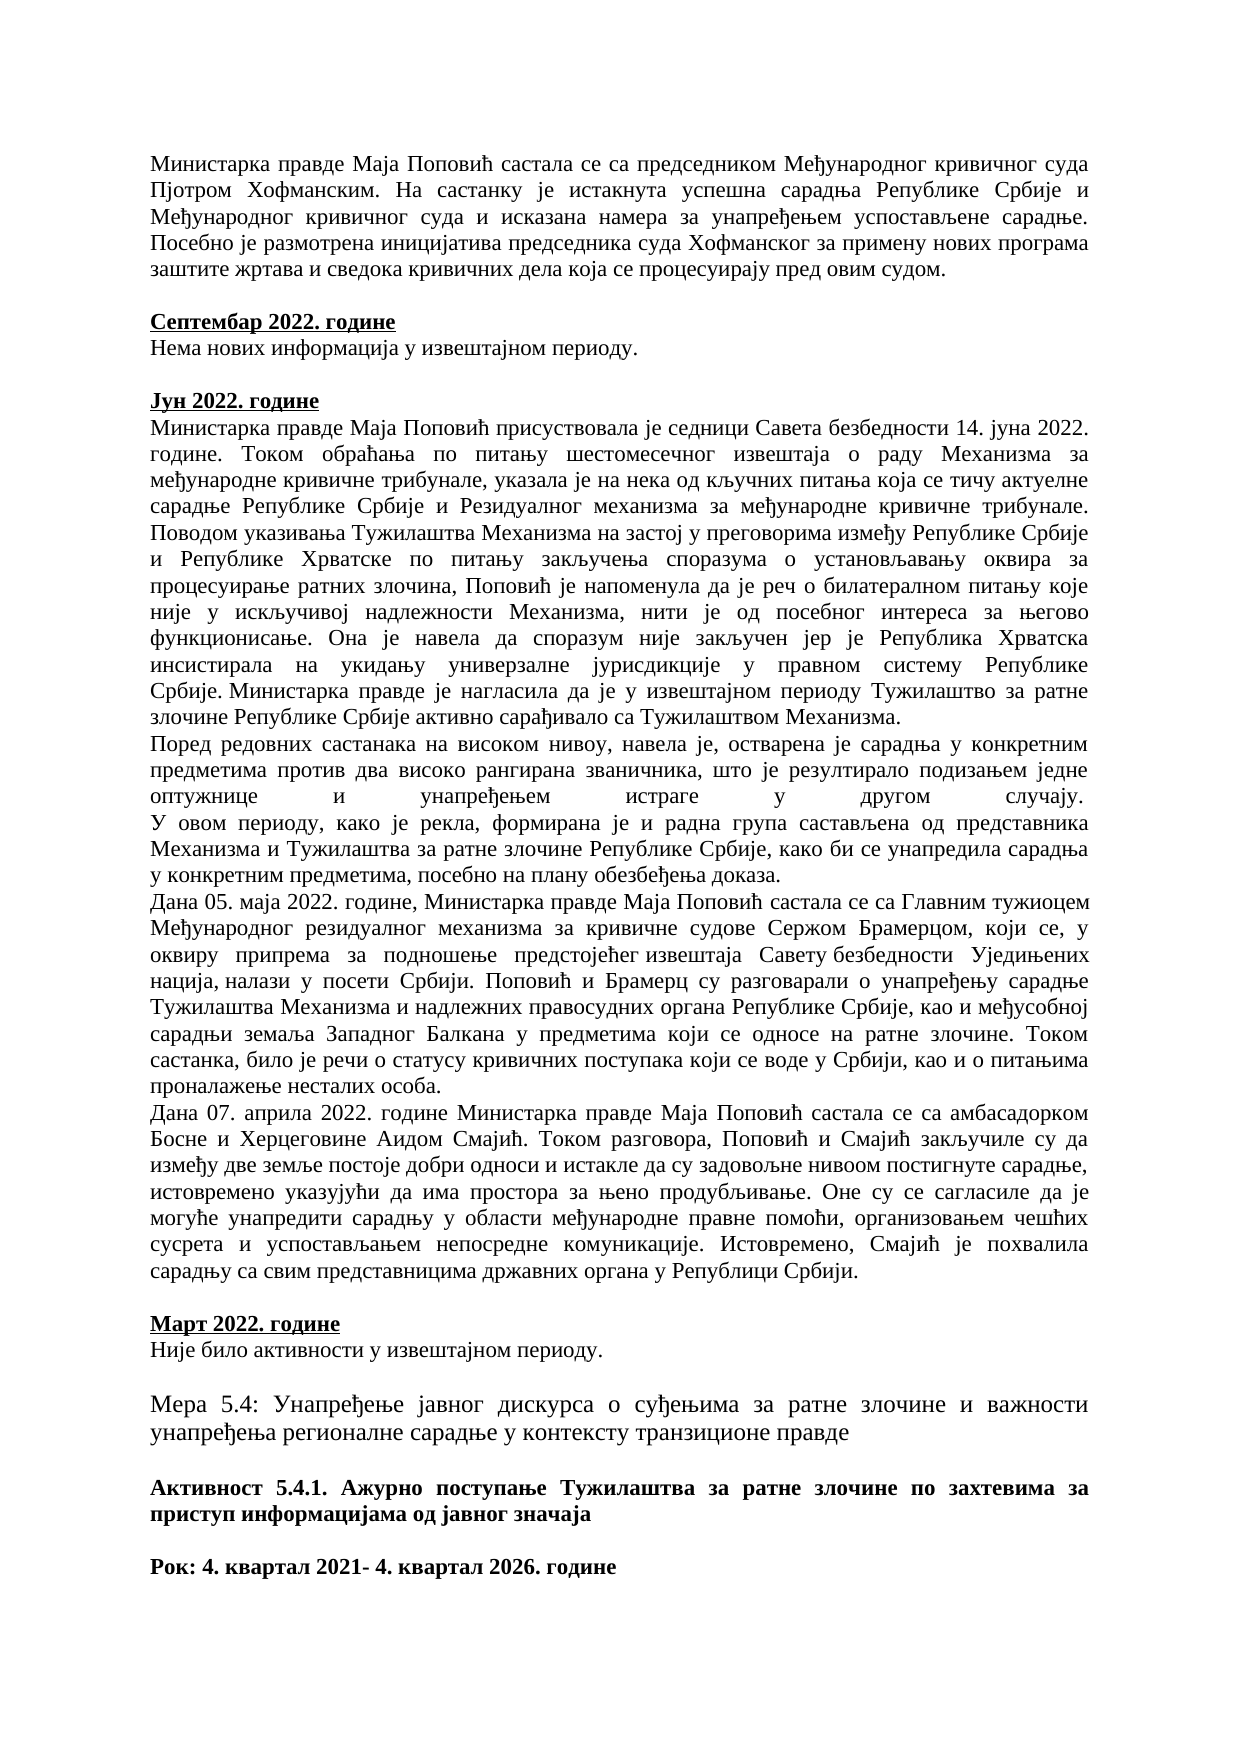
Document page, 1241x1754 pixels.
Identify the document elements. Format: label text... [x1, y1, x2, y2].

text Поред редовних састанака на високом нивоу, навела је, остварена је сарадња у конкретним предметима против два високо рангирана званичника, што је резултирало подизањем једне оптужнице и унапређењем истраге у другом случају. У овом периоду, како је рекла, формирана је и радна група састављена од представника Механизма и Тужилаштва за ратне злочине Републике Србије, како би се унапредила сарадња у конкретним предметима, посебно на плану обезбеђења доказа. [150, 730, 1090, 888]
text Министарка правде Маја Поповић састала се са председником Међународног кривичног суда Пјотром Хофманским. На састанку је истакнута успешна сарадња Републике Србије и Међународног кривичног суда и исказана намера за унапређењем успостављене сарадње. Посебно је размотрена иницијатива председника суда Хофманског за примену нових програма заштите жртава и сведока кривичних дела која се процесуирају пред овим судом. [150, 150, 1090, 282]
text Март 2022. године [150, 1309, 1090, 1336]
text Није било активности у извештајном периоду. [150, 1336, 1090, 1362]
text Јун 2022. године [150, 387, 1090, 413]
text Септембар 2022. године [150, 308, 1090, 334]
text Рок: 4. квартал 2021- 4. квартал 2026. године [150, 1553, 1090, 1579]
subtitle Активност 5.4.1. Ажурно поступање Тужилаштва за ратне злочине по захтевима за приступ информацијама од јавног значаја [150, 1474, 1090, 1527]
text Нема нових информација у извештајном периоду. [150, 334, 1090, 361]
subtitle Мера 5.4: Унапређење јавног дискурса о суђењима за ратне злочине и важности унапређења регионалне сарадње у контексту транзиционе правде [150, 1389, 1090, 1446]
text Дана 05. маја 2022. године, Министарка правде Маја Поповић састала се са Главним тужиоцем Међународног резидуалног механизма за кривичне судове Сержом Брамерцом, који се, у оквиру припрема за подношење предстојећег извештаја Савету безбедности Уједињених нација, налази у посети Србији. Поповић и Брамерц су разговарали о унапређењу сарадње Тужилаштва Механизма и надлежних правосудних органа Републике Србије, као и међусобној сарадњи земаља Западног Балкана у предметима који се односе на ратне злочине. Током састанка, било је речи о статусу кривичних поступака који се воде у Србији, као и о питањима проналажење несталих особа. [150, 888, 1090, 1099]
text Дана 07. априла 2022. године Министарка правде Маја Поповић састала се са амбасадорком Босне и Херцеговине Аидом Смајић. Током разговора, Поповић и Смајић закључиле су да између две земље постоје добри односи и истакле да су задовољне нивоом постигнуте сарадње, истовремено указујући да има простора за њено продубљивање. Оне су се сагласиле да је могуће унапредити сарадњу у области међународне правне помоћи, организовањем чешћих сусрета и успостављањем непосредне комуникације. Истовремено, Смајић је похвалила сарадњу са свим представницима државних органа у Републици Србији. [150, 1099, 1090, 1283]
text Министарка правде Маја Поповић присуствовала је седници Савета безбедности 14. јуна 2022. године. Током обраћања по питању шестомесечног извештаја о раду Механизма за међународне кривичне трибунале, указала је на нека од кључних питања која се тичу актуелне сарадње Републике Србије и Резидуалног механизма за међународне кривичне трибунале. Поводом указивања Тужилаштва Механизма на застој у преговорима између Републике Србије и Републике Хрватске по питању закључења споразума о установљавању оквира за процесуирање ратних злочина, Поповић је напоменула да је реч о билатералном питању које није у искључивој надлежности Механизма, нити је од посебног интереса за његово функционисање. Она је навела да споразум није закључен јер је Република Хрватска инсистирала на укидању универзалне јурисдикције у правном систему Републике Србије. Министарка правде је нагласила да је у извештајном периоду Тужилаштво за ратне злочине Републике Србије активно сарађивало са Тужилаштвом Механизма. [150, 413, 1090, 730]
